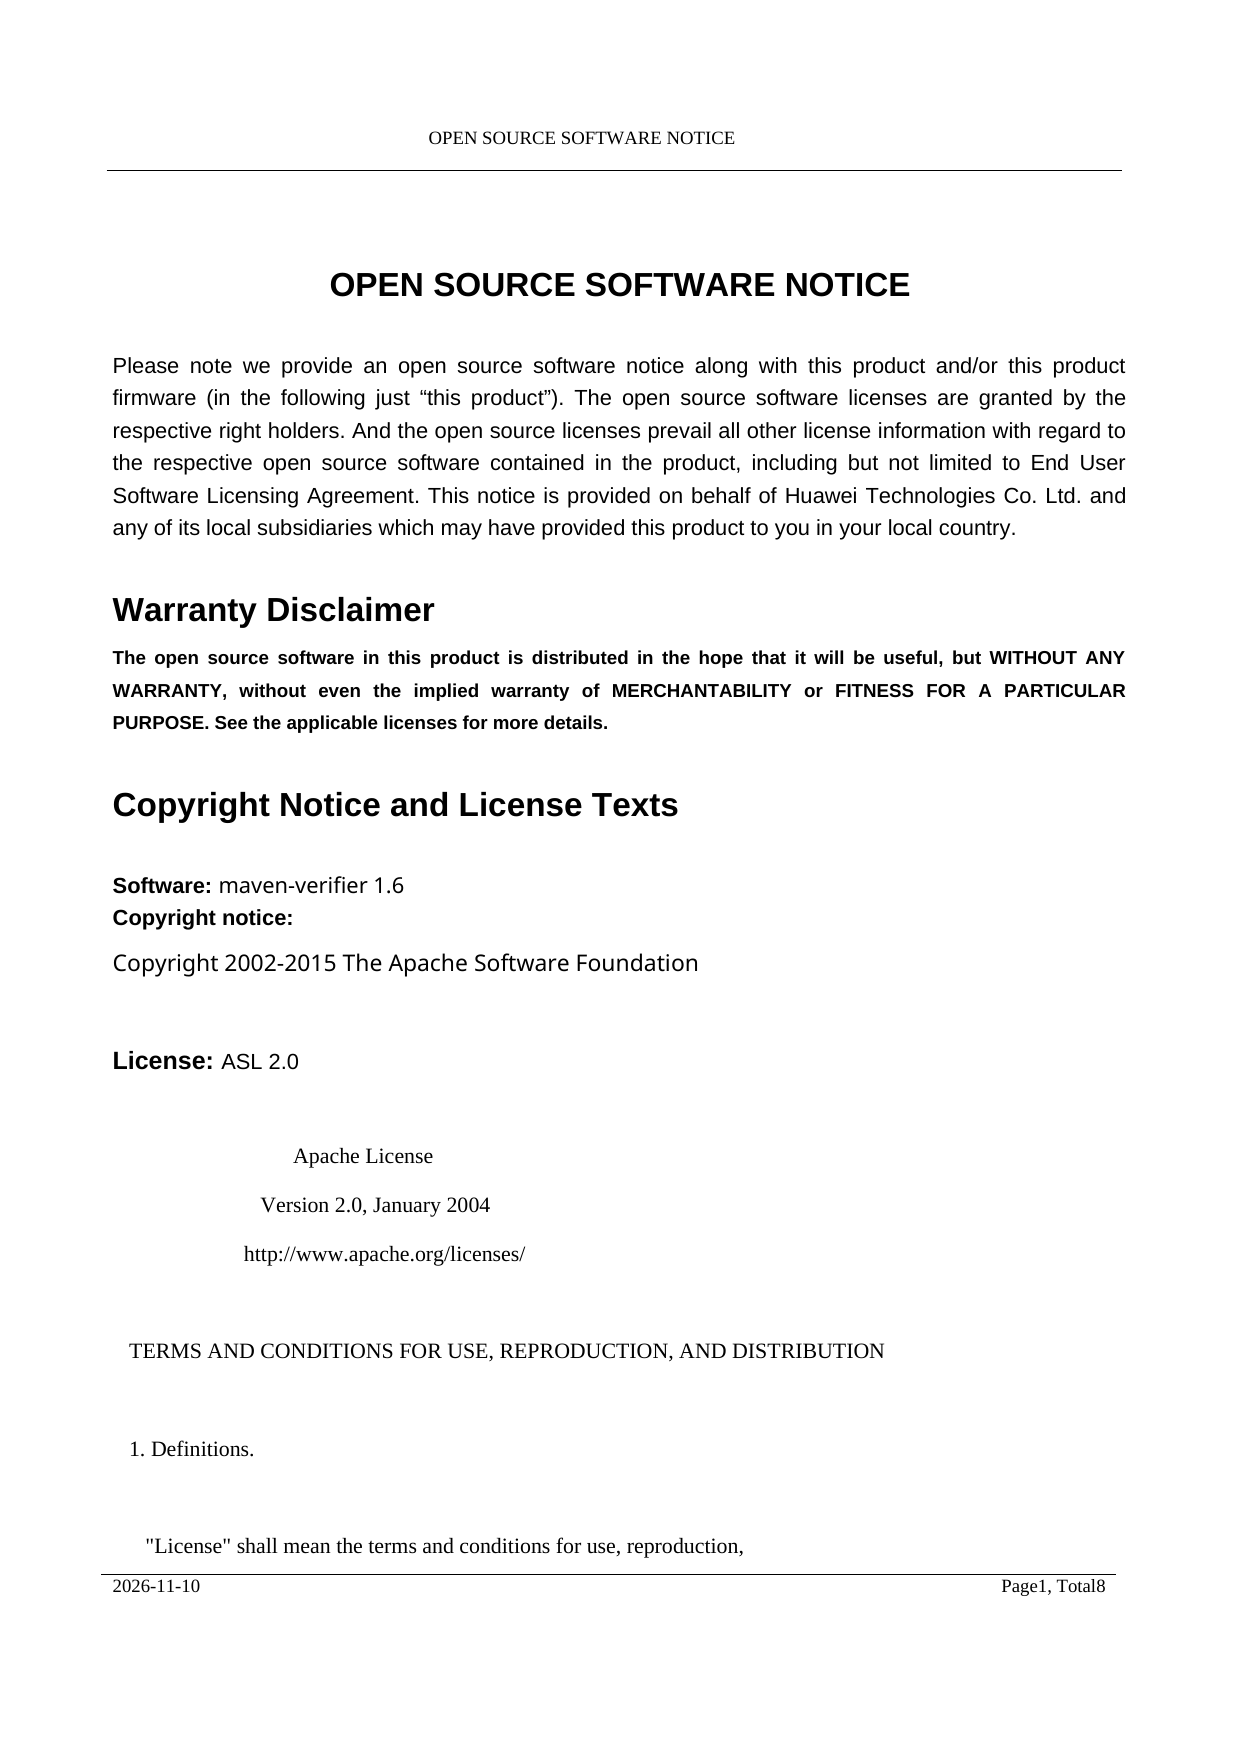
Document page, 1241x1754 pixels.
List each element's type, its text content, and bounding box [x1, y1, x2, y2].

text Copyright 2002-2015 The Apache Software Foundation [112, 947, 1128, 1028]
text Copyright notice: [112, 901, 1128, 934]
text OPEN SOURCE SOFTWARE NOTICE [112, 251, 1128, 316]
text Software: maven-verifier 1.6 [112, 869, 1128, 901]
text The open source software in this product is distributed in the hope that it will be useful, but WITHOUT ANY WARRANTY, without even the implied warranty of MERCHANTABILITY or FITNESS FOR A PARTICULAR PURPOSE. See the applicable licenses for more details. [112, 641, 1128, 739]
text Copyright Notice and License Texts [112, 771, 1128, 836]
text License: ASL 2.0 [112, 1044, 1128, 1077]
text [112, 1091, 1128, 1562]
text Please note we provide an open source software notice along with this product and/or this product firmware (in the following just “this product”). The open source software licenses are granted by the respective right holders. And the open source licenses prevail all other license information with regard to the respective open source software contained in the product, including but not limited to End User Software Licensing Agreement. This notice is provided on behalf of Huawei Technologies Co. Ltd. and any of its local subsidiaries which may have provided this product to you in your local country. [112, 349, 1128, 544]
text Warranty Disclaimer [112, 576, 1128, 641]
